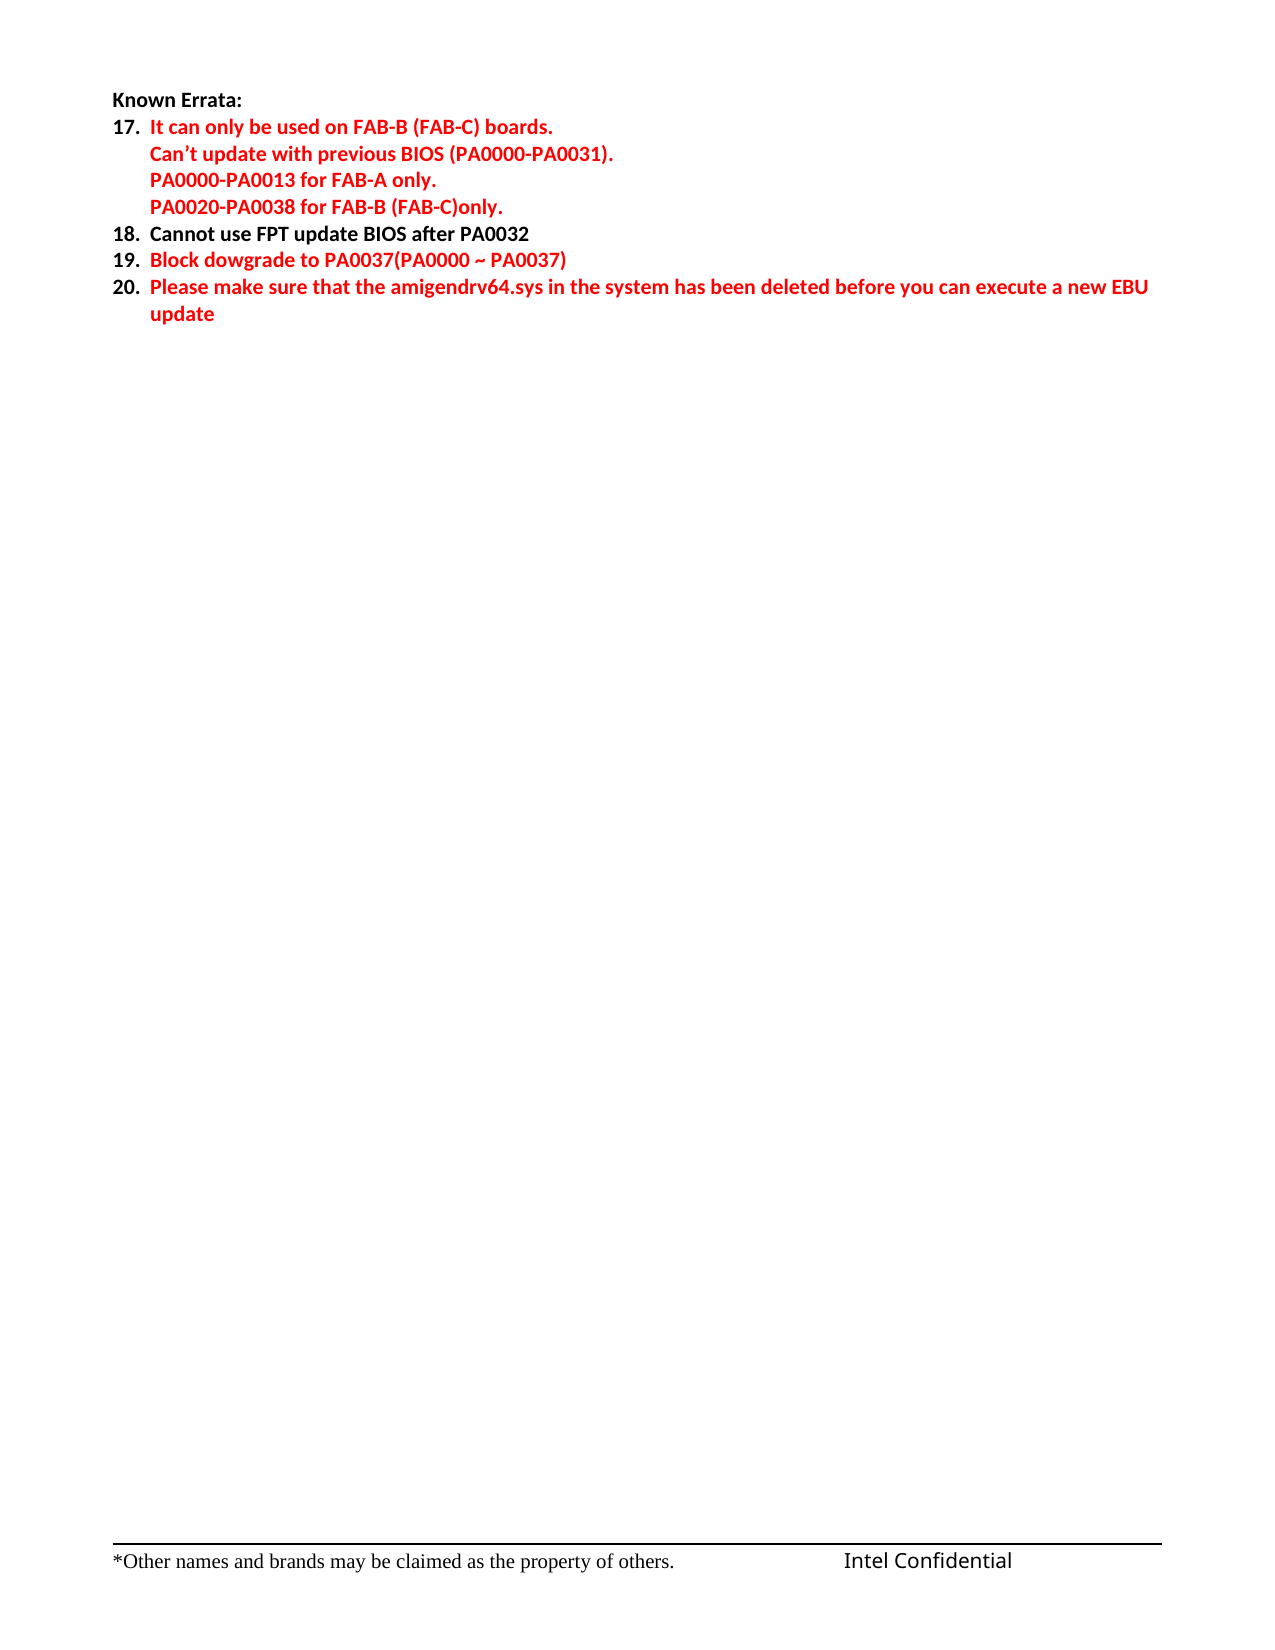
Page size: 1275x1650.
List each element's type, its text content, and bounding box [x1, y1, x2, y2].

list It can only be used on FAB-B (FAB-C) boards. [112, 113, 1162, 140]
list Block dowgrade to PA0037(PA0000 ~ PA0037) [112, 247, 1162, 273]
list Cannot use FPT update BIOS after PA0032 [112, 220, 1162, 247]
text PA0020-PA0038 for FAB-B (FAB-C)only. [150, 193, 1162, 220]
text Can’t update with previous BIOS (PA0000-PA0031). [150, 140, 1162, 167]
text PA0000-PA0013 for FAB-A only. [150, 167, 1162, 193]
list Please make sure that the amigendrv64.sys in the system has been deleted before you can execute a new EBU update [112, 273, 1162, 327]
text Known Errata: [112, 87, 1162, 113]
